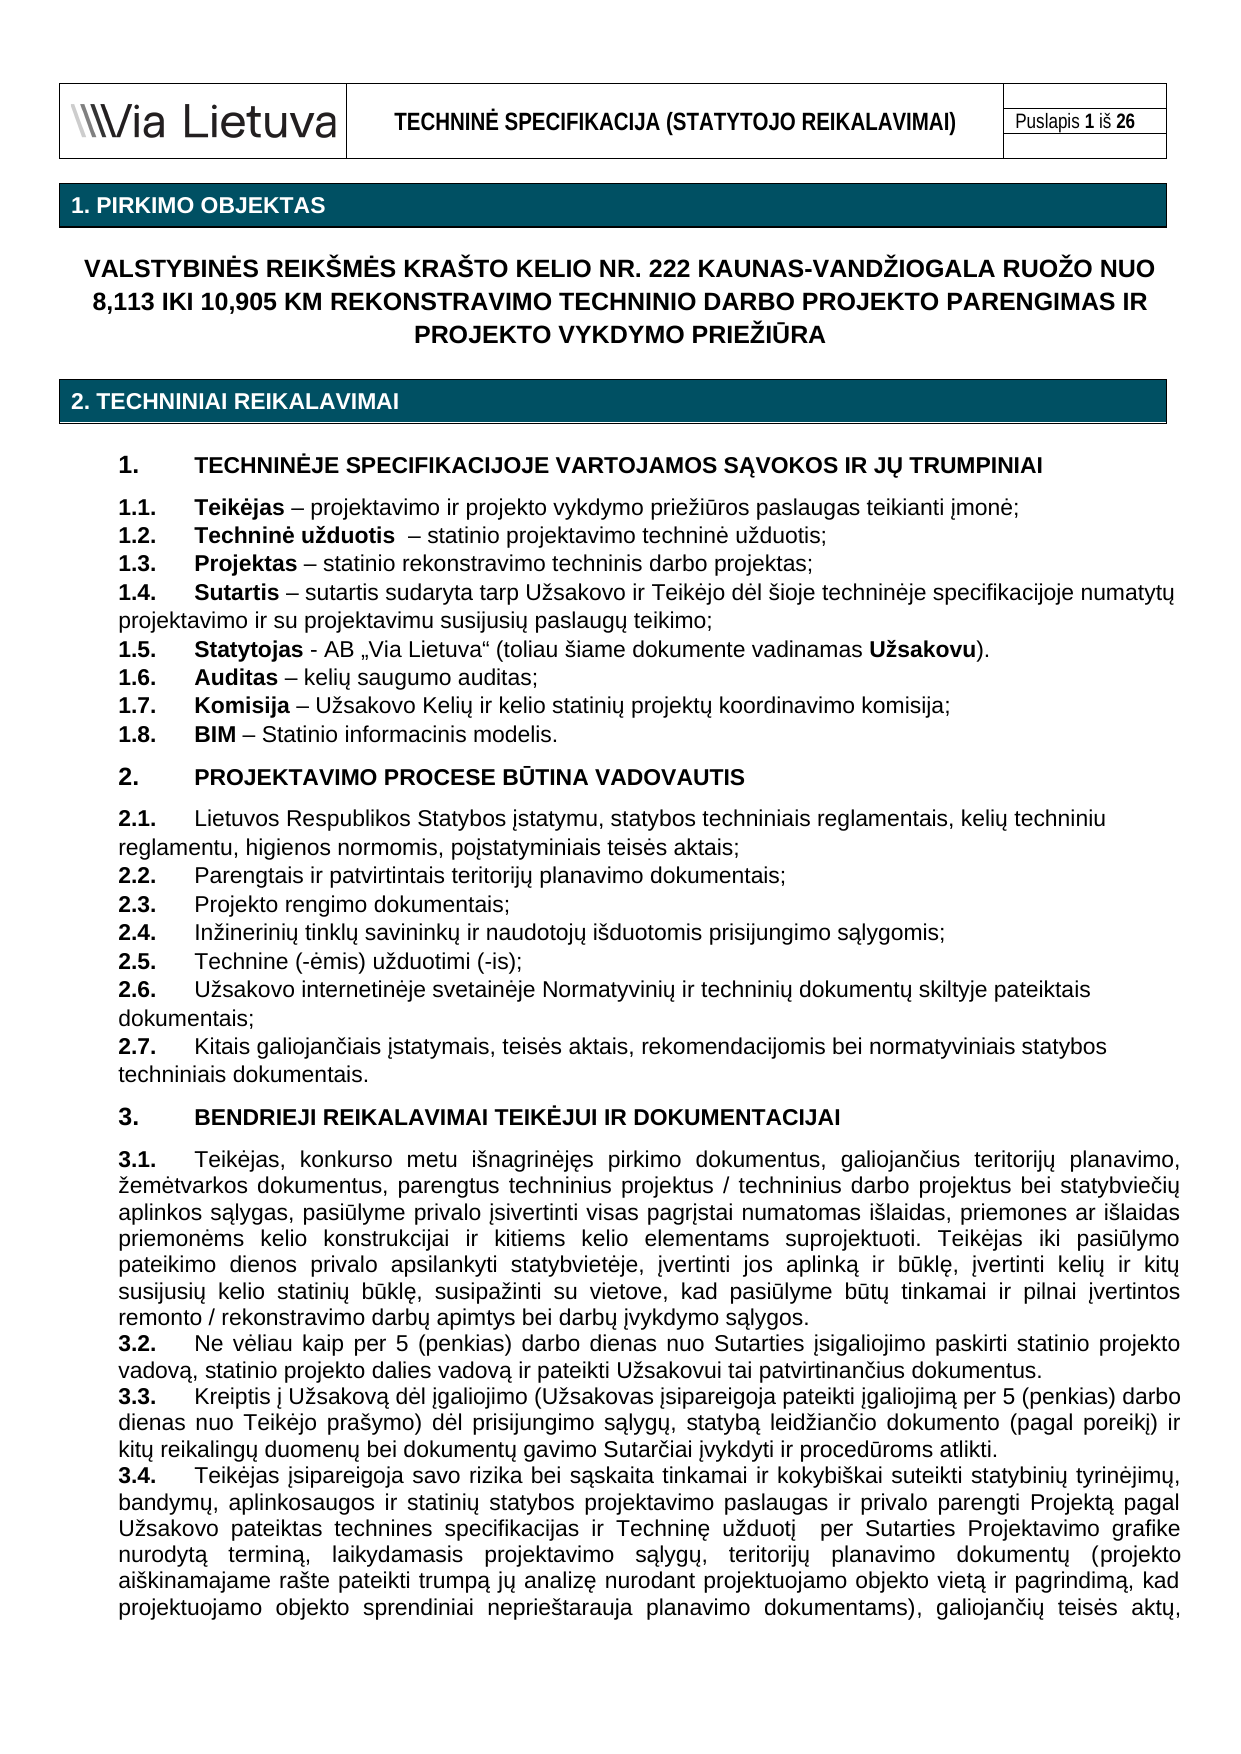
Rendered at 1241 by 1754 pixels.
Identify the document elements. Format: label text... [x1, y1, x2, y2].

list Technine (-ėmis) užduotimi (-is); [118, 948, 1181, 974]
text VALSTYBINĖS REIKŠMĖS KRAŠTO KELIO NR. 222 KAUNAS-VANDŽIOGALA RUOŽO NUO 8,113 IKI 10,905 KM REKONSTRAVIMO TECHNINIO DARBO PROJEKTO PARENGIMAS IR PROJEKTO VYKDYMO PRIEŽIŪRA [59, 254, 1181, 348]
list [118, 1462, 1181, 1620]
list Projekto rengimo dokumentais; [118, 891, 1181, 917]
list PROJEKTAVIMO PROCESE BŪTINA VADOVAUTIS [118, 762, 1181, 791]
list Komisija – Užsakovo Kelių ir kelio statinių projektų koordinavimo komisija; [118, 692, 1181, 719]
list Užsakovo internetinėje svetainėje Normatyvinių ir techninių dokumentų skiltyje pateiktais dokumentais; [118, 976, 1181, 1031]
list Techninė užduotis – statinio projektavimo techninė užduotis; [118, 522, 1181, 548]
picture [70, 104, 336, 138]
list Lietuvos Respublikos Statybos įstatymu, statybos techniniais reglamentais, kelių techniniu reglamentu, higienos normomis, poįstatyminiais teisės aktais; [118, 805, 1181, 860]
list TECHNINĖJE SPECIFIKACIJOJE VARTOJAMOS SĄVOKOS IR JŲ TRUMPINIAI [118, 450, 1181, 479]
list BIM – Statinio informacinis modelis. [118, 721, 1181, 747]
table_header 1. PIRKIMO OBJEKTAS [60, 184, 1166, 226]
list Statytojas - AB „Via Lietuva“ (toliau šiame dokumente vadinamas Užsakovu). [118, 636, 1181, 662]
list Kreiptis į Užsakovą dėl įgaliojimo (Užsakovas įsipareigoja pateikti įgaliojimą per 5 (penkias) darbo dienas nuo Teikėjo prašymo) dėl prisijungimo sąlygų, statybą leidžiančio dokumento (pagal poreikį) ir kitų reikalingų duomenų bei dokumentų gavimo Sutarčiai įvykdyti ir procedūroms atlikti. [118, 1383, 1181, 1462]
list Sutartis – sutartis sudaryta tarp Užsakovo ir Teikėjo dėl šioje techninėje specifikacijoje numatytų projektavimo ir su projektavimu susijusių paslaugų teikimo; [118, 579, 1181, 633]
list Ne vėliau kaip per 5 (penkias) darbo dienas nuo Sutarties įsigaliojimo paskirti statinio projekto vadovą, statinio projekto dalies vadovą ir pateikti Užsakovui tai patvirtinančius dokumentus. [118, 1330, 1181, 1383]
list Teikėjas – projektavimo ir projekto vykdymo priežiūros paslaugas teikianti įmonė; [118, 493, 1181, 520]
list Kitais galiojančiais įstatymais, teisės aktais, rekomendacijomis bei normatyviniais statybos techniniais dokumentais. [118, 1033, 1181, 1088]
list BENDRIEJI REIKALAVIMAI TEIKĖJUI IR DOKUMENTACIJAI [118, 1102, 1181, 1131]
table_header 2. TECHNINIAI reikalavimai [60, 380, 1166, 422]
list Auditas – kelių saugumo auditas; [118, 664, 1181, 690]
list Projektas – statinio rekonstravimo techninis darbo projektas; [118, 550, 1181, 577]
list Inžinerinių tinklų savininkų ir naudotojų išduotomis prisijungimo sąlygomis; [118, 919, 1181, 946]
list Teikėjas, konkurso metu išnagrinėjęs pirkimo dokumentus, galiojančius teritorijų planavimo, žemėtvarkos dokumentus, parengtus techninius projektus / techninius darbo projektus bei statybviečių aplinkos sąlygas, pasiūlyme privalo įsivertinti visas pagrįstai numatomas išlaidas, priemones ar išlaidas priemonėms kelio konstrukcijai ir kitiems kelio elementams suprojektuoti. Teikėjas iki pasiūlymo pateikimo dienos privalo apsilankyti statybvietėje, įvertinti jos aplinką ir būklę, įvertinti kelių ir kitų susijusių kelio statinių būklę, susipažinti su vietove, kad pasiūlyme būtų tinkamai ir pilnai įvertintos remonto / rekonstravimo darbų apimtys bei darbų įvykdymo sąlygos. [118, 1146, 1181, 1330]
list Parengtais ir patvirtintais teritorijų planavimo dokumentais; [118, 862, 1181, 889]
